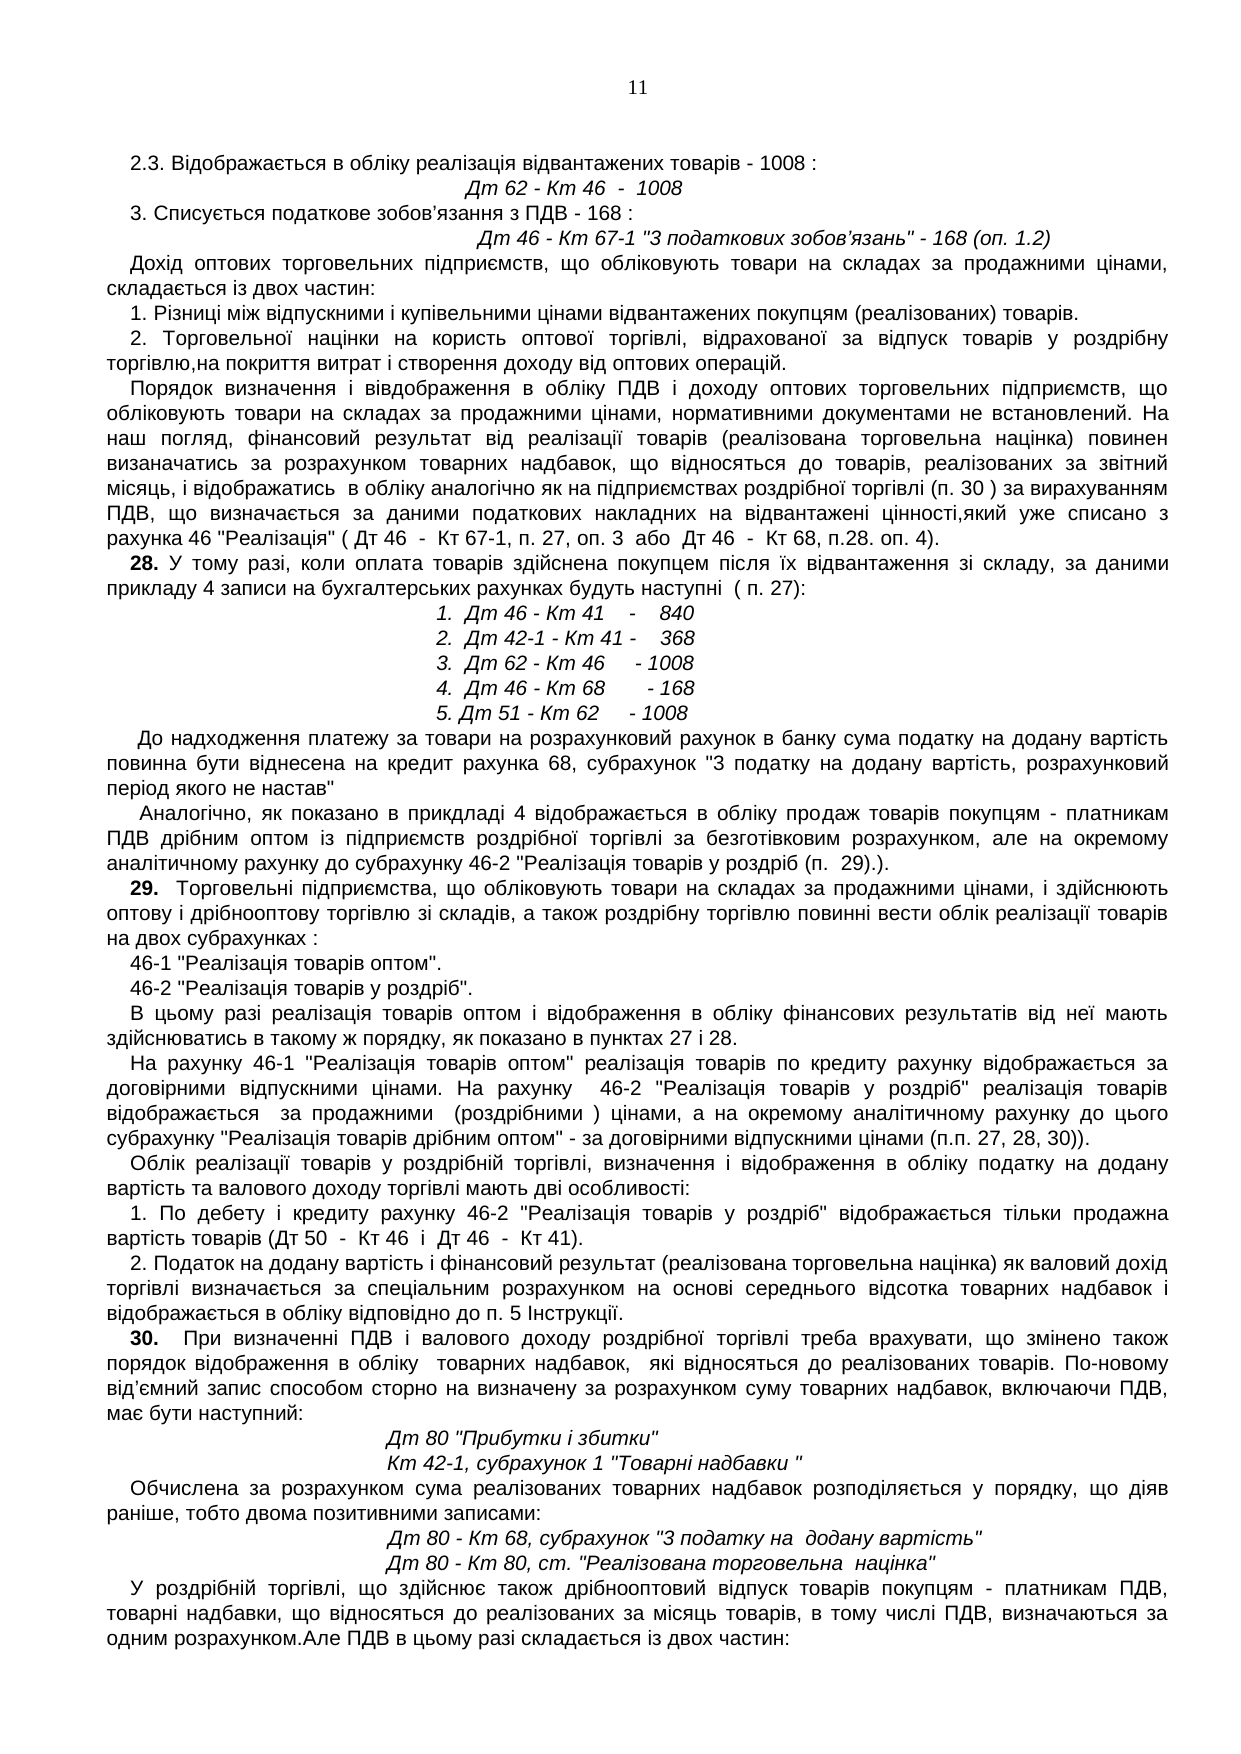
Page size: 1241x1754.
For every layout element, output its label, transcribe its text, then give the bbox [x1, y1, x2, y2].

text 2. Дт 42-1 - Кт 41 - 368 [106, 625, 1169, 650]
text 3. Дт 62 - Кт 46 - 1008 [106, 650, 1169, 675]
text Дт 80 - Кт 80, ст. "Реалізована торговельна націнка" [106, 1550, 1169, 1575]
text 1. Різниці між відпускними і купівельними цінами відвантажених покупцям (реалізованих) товарів. [106, 300, 1169, 325]
text 1. Дт 46 - Кт 41 - 840 [106, 600, 1169, 625]
text До надходження платежу за товари на розрахунковий рахунок в банку сума податку на додану вартість повинна бути віднесена на кредит рахунка 68, субрахунок "3 податку на додану вартість, розрахунковий період якого не настав" [106, 725, 1169, 800]
text Дт 80 "Прибутки і збитки" [106, 1425, 1169, 1450]
text В цьому разі реалізація товарів оптом і відображення в обліку фінансових результатів від неї мають здійснюватись в такому ж порядку, як показано в пунктах 27 і 28. [106, 1000, 1169, 1050]
text 46-1 "Реалізація товарів оптом". [106, 950, 1169, 975]
text На рахунку 46-1 "Реалізація товарів оптом" реалізація товарів по кредиту рахунку відображається за договірними відпускними цінами. На рахунку 46-2 "Реалізація товарів у роздріб" реалізація товарів відображається за продажними (роздрібними ) цінами, а на окремому аналітичному рахунку до цього субрахунку "Реалізація товарів дрібним оптом" - за договірними відпускними цінами (п.п. 27, 28, 30)). [106, 1050, 1169, 1150]
text Дт 80 - Кт 68, субрахунок "3 податку на додану вартість" [106, 1525, 1169, 1550]
text 28. У тому разі, коли оплата товарів здійснена покупцем після їх відвантаження зі складу, за даними прикладу 4 записи на бухгалтерських рахунках будуть наступні ( п. 27): [106, 550, 1169, 600]
text У роздрібній торгівлі, що здійснює також дрібнооптовий відпуск товарів покупцям - платникам ПДВ, товарні надбавки, що відносяться до реалізованих за місяць товарів, в тому числі ПДВ, визначаються за одним розрахунком.Але ПДВ в цьому разі складається із двох частин: [106, 1575, 1169, 1650]
text 2.3. Відображається в обліку реалізація відвантажених товарів - 1008 : [106, 150, 1169, 175]
text 2. Торговельної націнки на користь оптової торгівлі, відрахованої за відпуск товарів у роздрібну торгівлю,на покриття витрат і створення доходу від оптових операцій. [106, 325, 1169, 375]
text Дт 62 - Кт 46 - 1008 [106, 175, 1169, 200]
text Дохід оптових торговельних підприємств, що обліковують товари на складах за продажними цінами, складається із двох частин: [106, 250, 1169, 300]
text 30. При визначенні ПДВ і валового доходу роздрібної торгівлі треба врахувати, що змінено також порядок відображення в обліку товарних надбавок, які відносяться до реалізованих товарів. По-новому від’ємний запис способом сторно на визначену за розрахунком суму товарних надбавок, включаючи ПДВ, має бути наступний: [106, 1325, 1169, 1425]
text 5. Дт 51 - Кт 62 - 1008 [106, 700, 1169, 725]
text 29. Торговельні підприємства, що обліковують товари на складах за продажними цінами, і здійснюють оптову і дрібнооптову торгівлю зі складів, а також роздрібну торгівлю повинні вести облік реалізації товарів на двох субрахунках : [106, 875, 1169, 950]
text Дт 46 - Кт 67-1 "3 податкових зобов’язань" - 168 (оп. 1.2) [106, 225, 1169, 250]
text 3. Списується податкове зобов’язання з ПДВ - 168 : [106, 200, 1169, 225]
text Аналогічно, як показано в прикдладі 4 відображається в обліку продаж товарів покупцям - платникам ПДВ дрібним оптом із підприємств роздрібної торгівлі за безготівковим розрахунком, але на окремому аналітичному рахунку до субрахунку 46-2 "Реалізація товарів у роздріб (п. 29).). [106, 800, 1169, 875]
text 46-2 "Реалізація товарів у роздріб". [106, 975, 1169, 1000]
text Порядок визначення і вівдображення в обліку ПДВ і доходу оптових торговельних підприємств, що обліковують товари на складах за продажними цінами, нормативними документами не встановлений. На наш погляд, фінансовий результат від реалізації товарів (реалізована торговельна націнка) повинен визаначатись за розрахунком товарних надбавок, що відносяться до товарів, реалізованих за звітний місяць, і відображатись в обліку аналогічно як на підприємствах роздрібної торгівлі (п. 30 ) за вирахуванням ПДВ, що визначається за даними податкових накладних на відвантажені цінності,який уже списано з рахунка 46 "Реалізація" ( Дт 46 - Кт 67-1, п. 27, оп. 3 або Дт 46 - Кт 68, п.28. оп. 4). [106, 375, 1169, 550]
text 1. По дебету і кредиту рахунку 46-2 "Реалізація товарів у роздріб" відображається тільки продажна вартість товарів (Дт 50 - Кт 46 і Дт 46 - Кт 41). [106, 1200, 1169, 1250]
text Облік реалізації товарів у роздрібній торгівлі, визначення і відображення в обліку податку на додану вартість та валового доходу торгівлі мають дві особливості: [106, 1150, 1169, 1200]
text Кт 42-1, субрахунок 1 "Товарні надбавки " [106, 1450, 1169, 1475]
text 2. Податок на додану вартість і фінансовий результат (реалізована торговельна націнка) як валовий дохід торгівлі визначається за спеціальним розрахунком на основі середнього відсотка товарних надбавок і відображається в обліку відповідно до п. 5 Інструкції. [106, 1250, 1169, 1325]
text 4. Дт 46 - Кт 68 - 168 [106, 675, 1169, 700]
text Обчислена за розрахунком сума реалізованих товарних надбавок розподіляється у порядку, що діяв раніше, тобто двома позитивними записами: [106, 1475, 1169, 1525]
